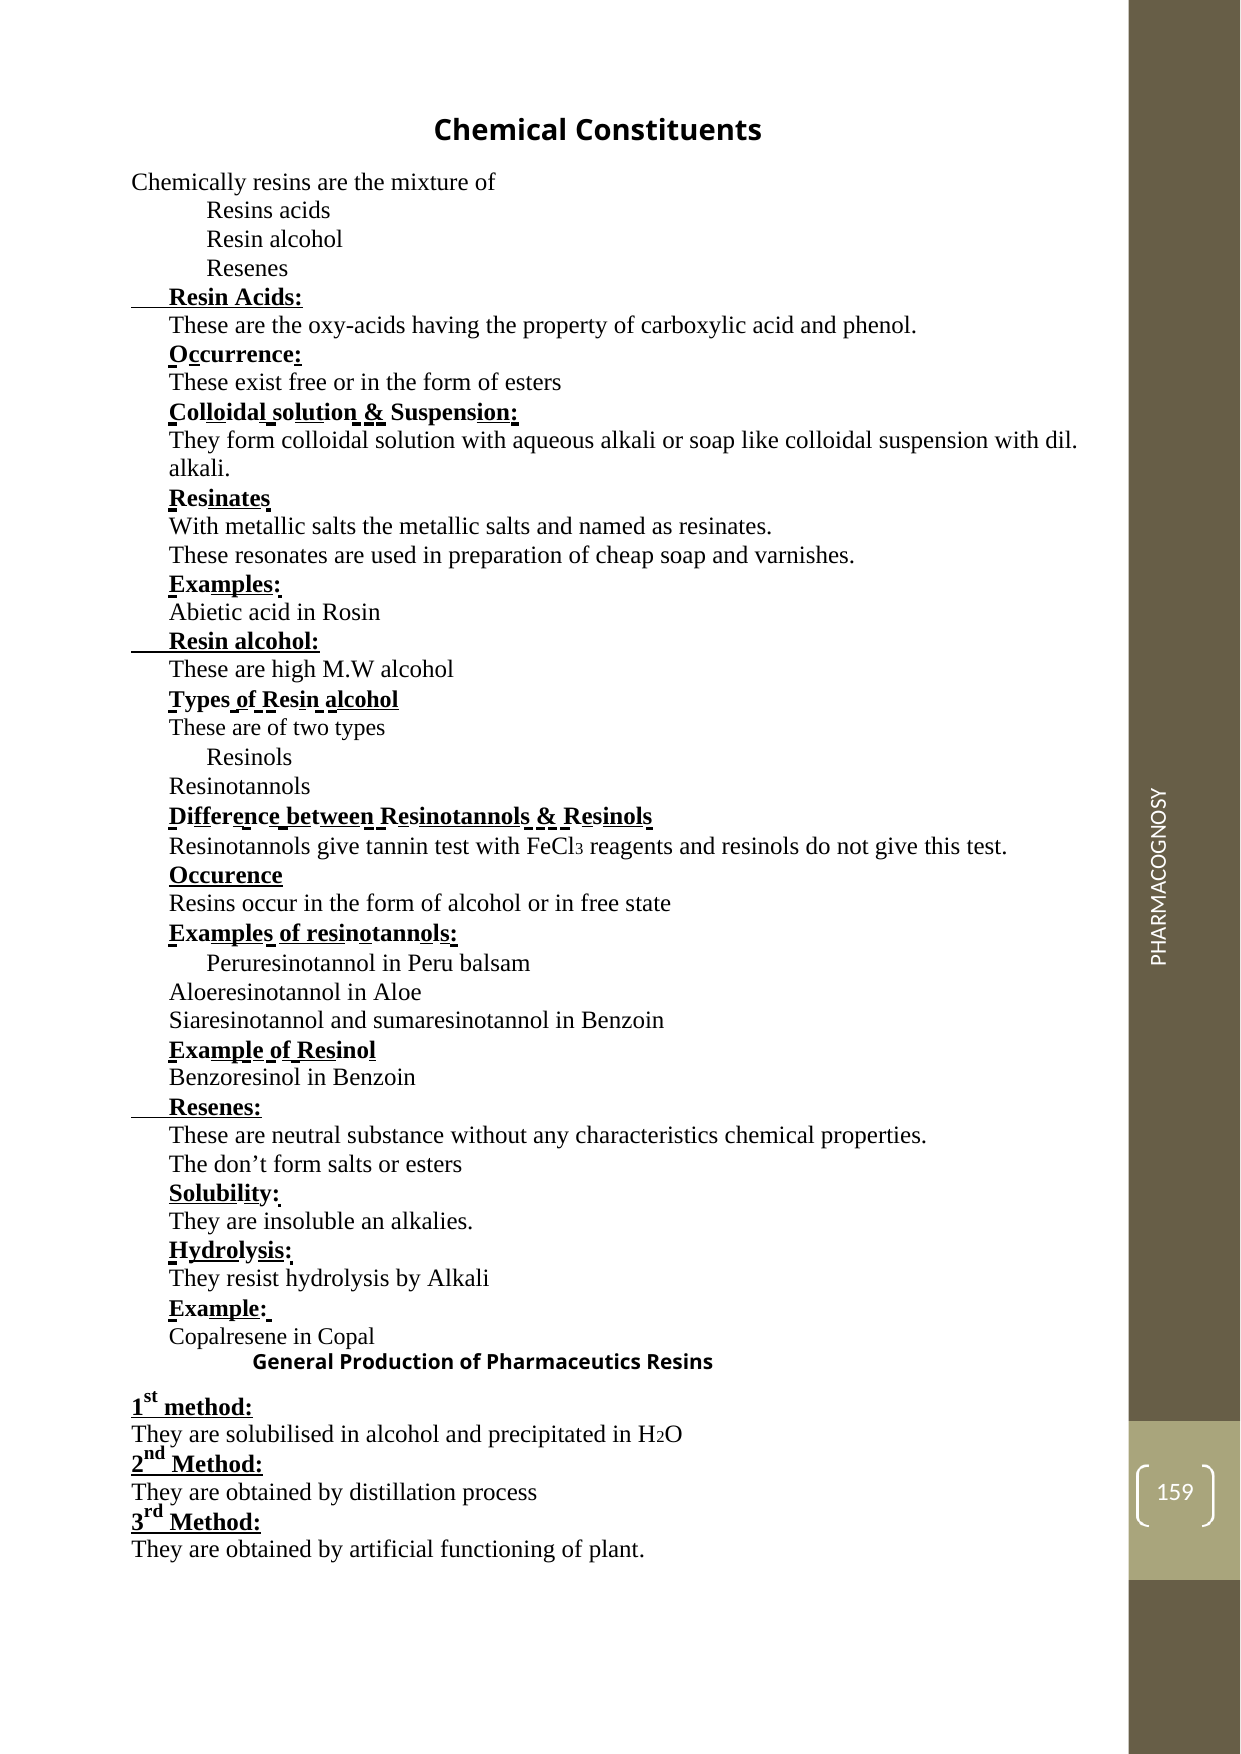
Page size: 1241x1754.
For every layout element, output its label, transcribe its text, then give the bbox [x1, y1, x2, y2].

text Occurence [169, 860, 1106, 889]
text These resonates are used in preparation of cheap soap and varnishes. [169, 540, 1106, 568]
text These are high M.W alcohol [169, 655, 1106, 683]
list Resinols [174, 743, 1106, 771]
text Difference between Resinotannols & Resinols [169, 801, 1106, 829]
text Examples of resinotannols: [169, 918, 1106, 947]
text They form colloidal solution with aqueous alkali or soap like colloidal suspension with dil. alkali. [169, 426, 1106, 482]
text They are solubilised in alcohol and precipitated in H2O 2nd Method: [131, 1423, 683, 1479]
text Example: Copalresene in Copal [169, 1294, 383, 1350]
list Resinotannols [167, 771, 1106, 800]
text These are neutral substance without any characteristics chemical properties. [169, 1121, 1106, 1149]
text They are obtained by artificial functioning of plant. [131, 1537, 1106, 1563]
picture [1128, 0, 1241, 1754]
text Solubility: [169, 1178, 1106, 1207]
text 159 [1143, 1476, 1194, 1506]
text Resinates [169, 483, 1106, 512]
text They are obtained by distillation process [131, 1479, 1106, 1506]
list Resins acids [169, 195, 1106, 224]
text They are insoluble an alkalies. [169, 1207, 1106, 1235]
text Resins occur in the form of alcohol or in free state [169, 889, 1106, 917]
text These are the oxy-acids having the property of carboxylic acid and phenol. [169, 311, 1106, 339]
text Types of Resin alcohol These are of two types [169, 685, 408, 741]
text Colloidal solution & Suspension: [169, 397, 1106, 426]
text Examples: [169, 569, 1106, 598]
text The don’t form salts or esters [169, 1149, 1106, 1177]
list Resenes: [131, 1092, 1106, 1121]
text 3rd Method: [131, 1506, 1106, 1537]
text Chemically resins are the mixture of [131, 167, 1106, 195]
list Resenes [169, 253, 1106, 282]
table_header PHARMACOGNOSY [1144, 787, 1171, 966]
text Example of Resinol Benzoresinol in Benzoin [169, 1036, 417, 1091]
text They resist hydrolysis by Alkali [169, 1264, 1106, 1292]
text Chemical Constituents [433, 109, 1106, 148]
list Aloeresinotannol in Aloe [167, 977, 1106, 1006]
text General Production of Pharmaceutics Resins [252, 1352, 1106, 1374]
text Occurrence: [169, 339, 1106, 368]
text Resinotannols give tannin test with FeCl3 reagents and resinols do not give this test. [169, 832, 1106, 860]
text These exist free or in the form of esters [169, 368, 1106, 396]
list Resin alcohol: [131, 626, 1106, 655]
list Resin Acids: [131, 282, 1106, 311]
text Abietic acid in Rosin [169, 598, 1106, 626]
text With metallic salts the metallic salts and named as resinates. [169, 512, 1106, 540]
text Hydrolysis: [169, 1235, 1106, 1264]
text 1st method: [131, 1384, 1106, 1423]
list Siaresinotannol and sumaresinotannol in Benzoin [161, 1006, 1106, 1034]
list Resin alcohol [169, 224, 1106, 253]
list Peruresinotannol in Peru balsam [174, 949, 1106, 977]
